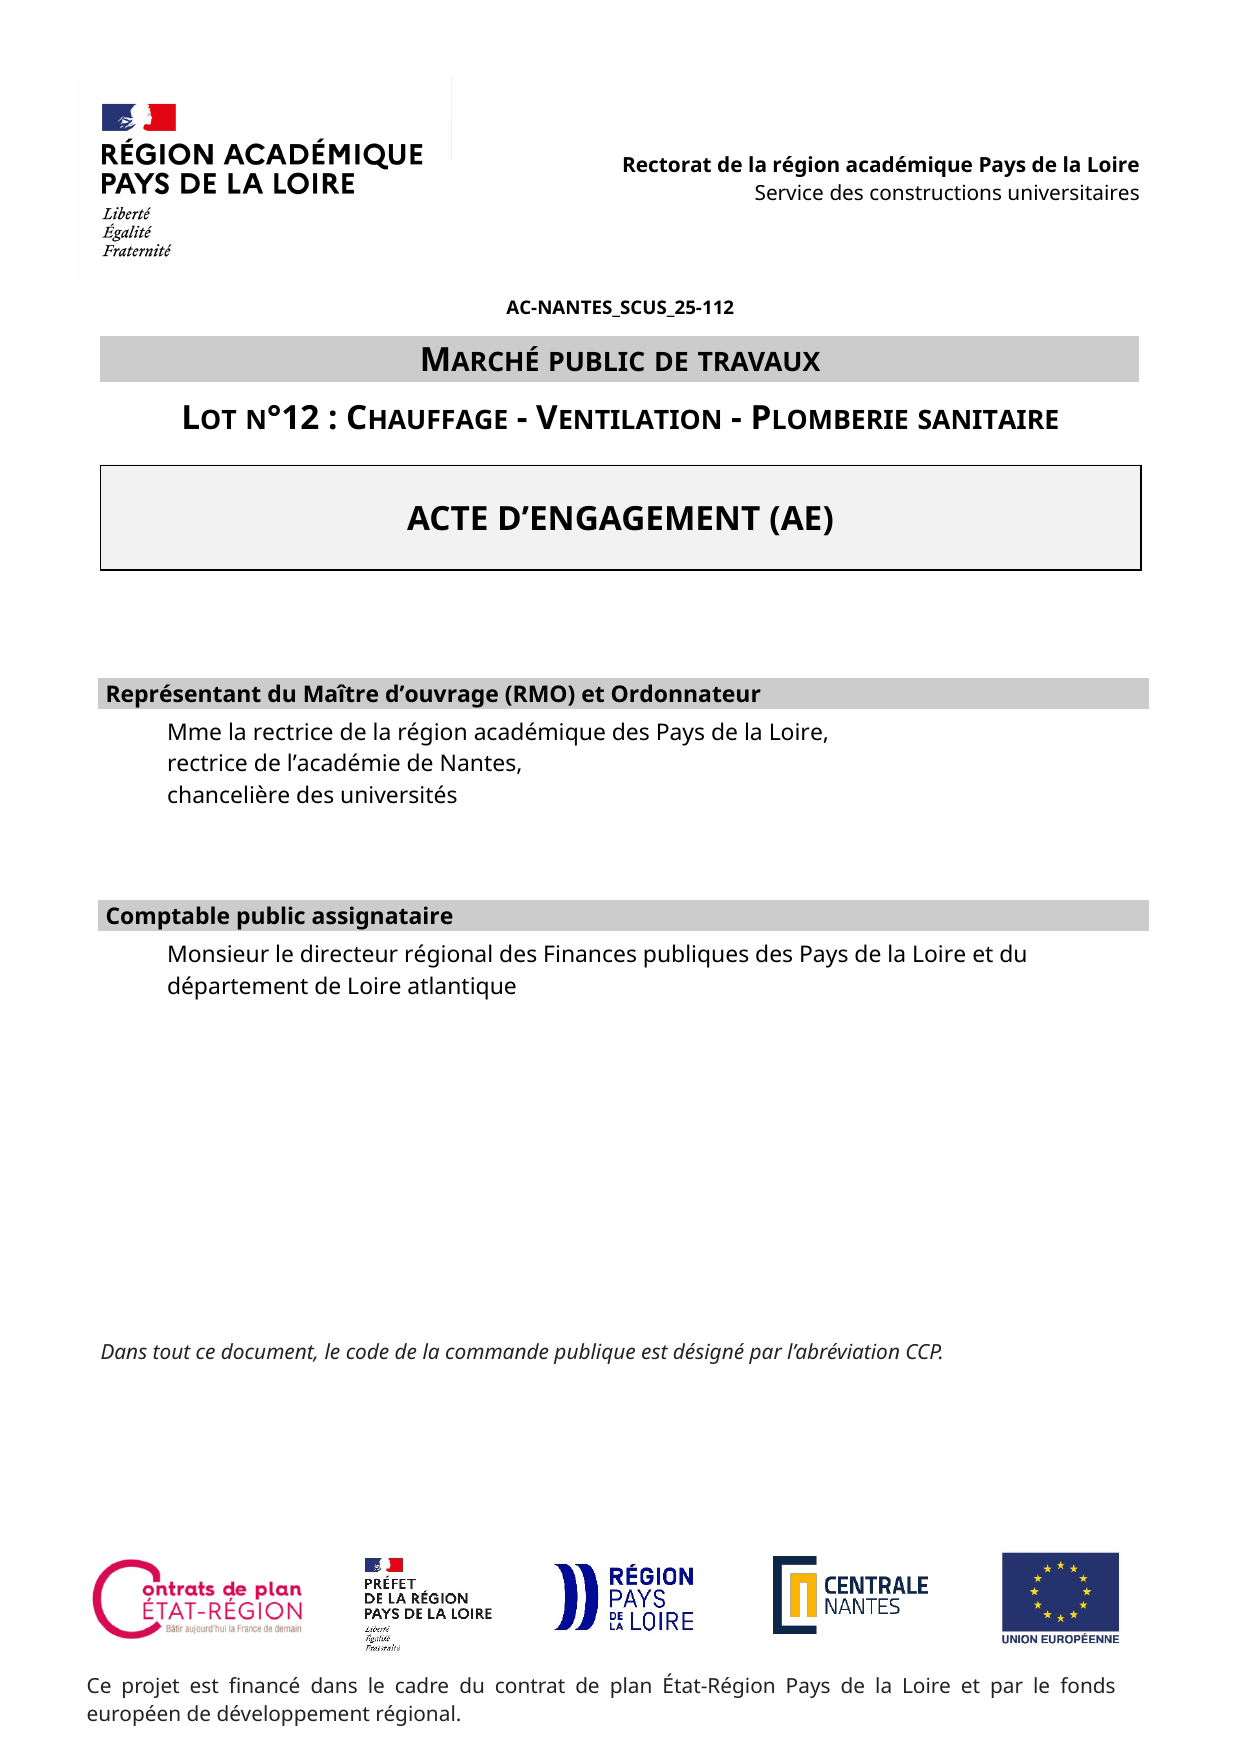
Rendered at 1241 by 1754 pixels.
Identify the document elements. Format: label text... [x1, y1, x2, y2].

text Marché public de travaux [100, 336, 1139, 382]
text Lot n°12 : Chauffage - Ventilation - Plomberie sanitaire [100, 394, 1140, 439]
table_header Représentant du Maître d’ouvrage (RMO) et Ordonnateur [98, 678, 1149, 709]
table_header Comptable public assignataire [98, 900, 1149, 931]
text Dans tout ce document, le code de la commande publique est désigné par l’abréviation CCP. [100, 1337, 1134, 1366]
table_cell Mme la rectrice de la région académique des Pays de la Loire, rectrice de l’académie de Nantes, chancelière des universités [98, 716, 1149, 847]
picture [773, 1556, 928, 1634]
picture [88, 1555, 304, 1650]
picture [545, 1560, 702, 1635]
picture [75, 77, 452, 283]
text Acte d’engagement (AE) [101, 466, 1140, 569]
text AC-NANTES_SCUS_25-112 [100, 294, 1140, 320]
table_cell [98, 709, 1149, 716]
picture [1000, 1551, 1121, 1645]
table_cell [98, 931, 1149, 938]
picture [351, 1544, 505, 1664]
table_cell Monsieur le directeur régional des Finances publiques des Pays de la Loire et du département de Loire atlantique [98, 939, 1149, 1038]
